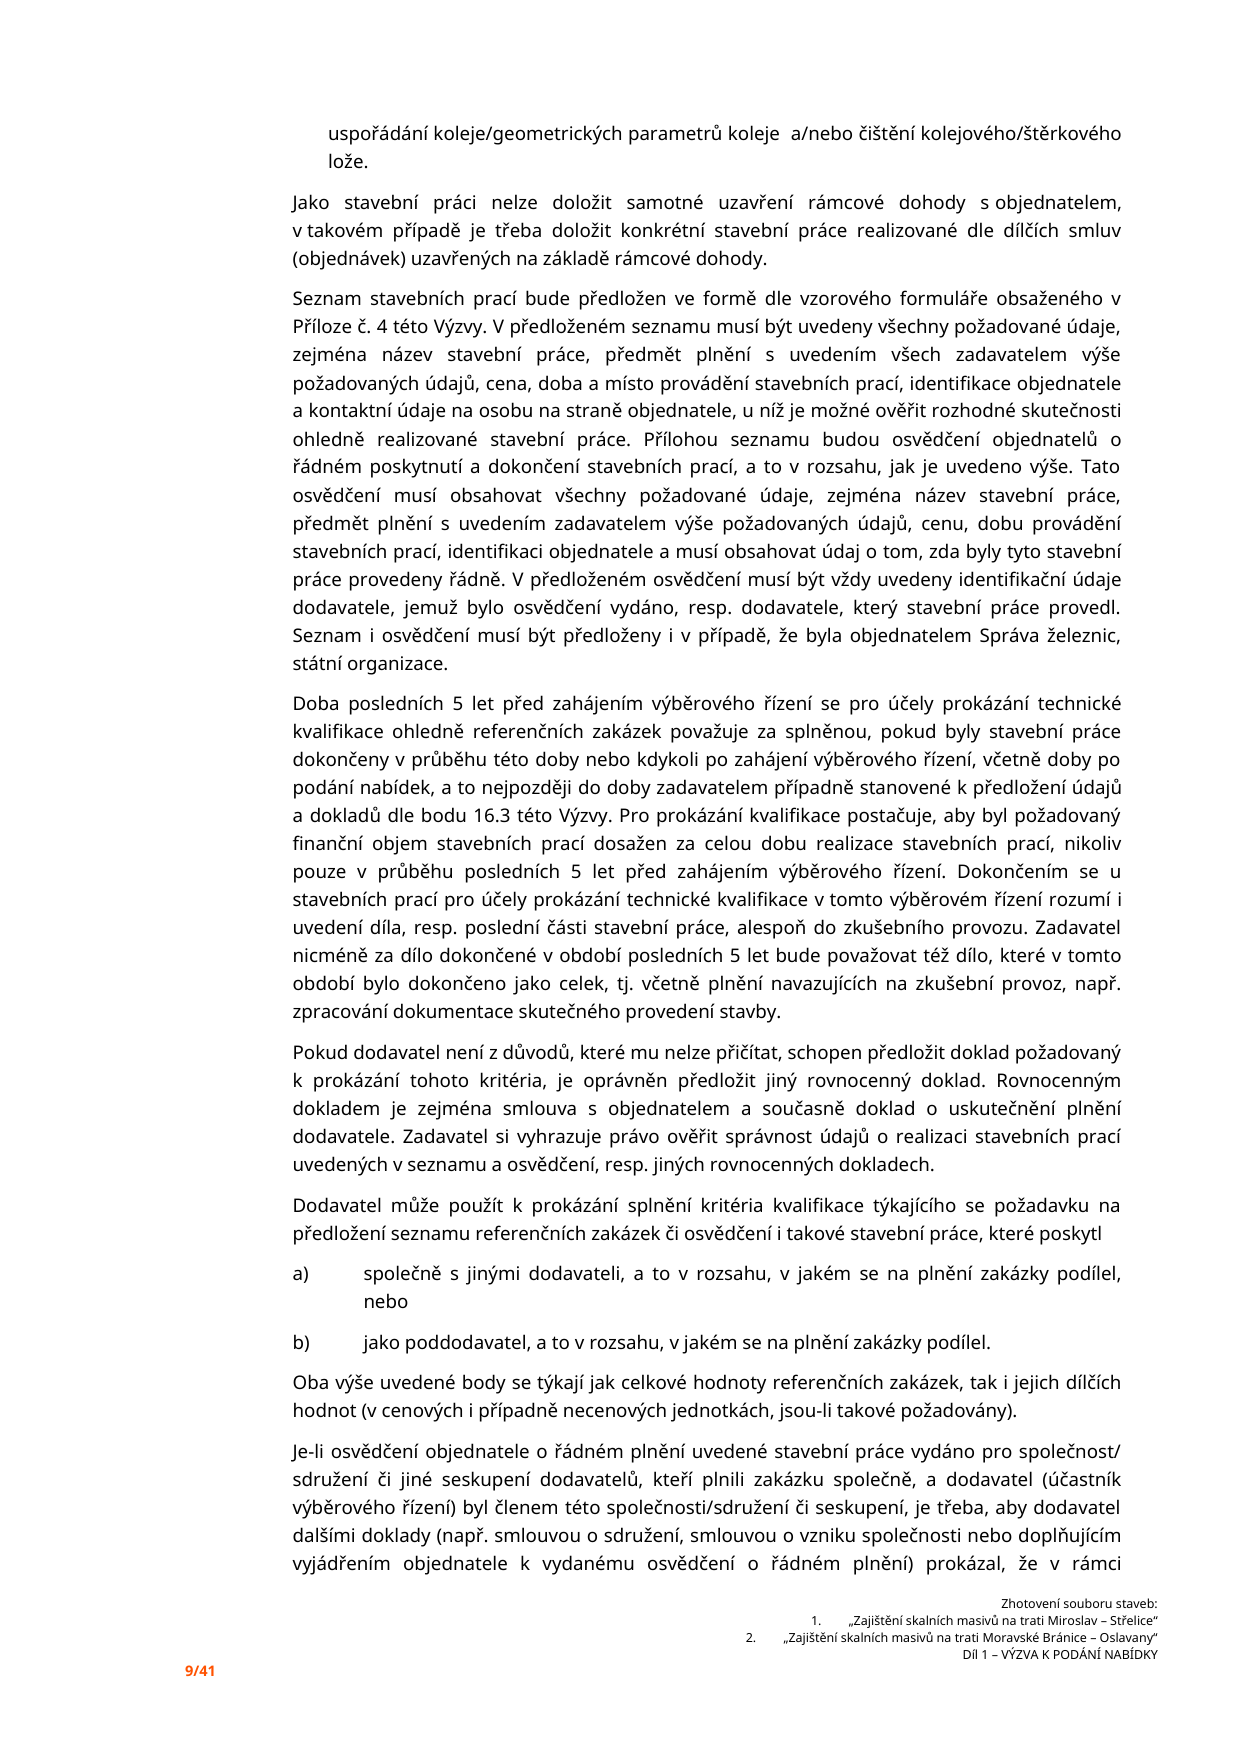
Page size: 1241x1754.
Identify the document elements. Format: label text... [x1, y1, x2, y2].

text a) společně s jinými dodavateli, a to v rozsahu, v jakém se na plnění zakázky podílel, nebo [292, 1260, 1122, 1314]
text Jako stavební práci nelze doložit samotné uzavření rámcové dohody s objednatelem, v takovém případě je třeba doložit konkrétní stavební práce realizované dle dílčích smluv (objednávek) uzavřených na základě rámcové dohody. [292, 189, 1122, 271]
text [292, 1438, 1122, 1576]
text Seznam stavebních prací bude předložen ve formě dle vzorového formuláře obsaženého v Příloze č. 4 této Výzvy. V předloženém seznamu musí být uvedeny všechny požadované údaje, zejména název stavební práce, předmět plnění s uvedením všech zadavatelem výše požadovaných údajů, cena, doba a místo provádění stavebních prací, identifikace objednatele a kontaktní údaje na osobu na straně objednatele, u níž je možné ověřit rozhodné skutečnosti ohledně realizované stavební práce. Přílohou seznamu budou osvědčení objednatelů o řádném poskytnutí a dokončení stavebních prací, a to v rozsahu, jak je uvedeno výše. Tato osvědčení musí obsahovat všechny požadované údaje, zejména název stavební práce, předmět plnění s uvedením zadavatelem výše požadovaných údajů, cenu, dobu provádění stavebních prací, identifikaci objednatele a musí obsahovat údaj o tom, zda byly tyto stavební práce provedeny řádně. V předloženém osvědčení musí být vždy uvedeny identifikační údaje dodavatele, jemuž bylo osvědčení vydáno, resp. dodavatele, který stavební práce provedl. Seznam i osvědčení musí být předloženy i v případě, že byla objednatelem Správa železnic, státní organizace. [292, 286, 1122, 676]
text b) jako poddodavatel, a to v rozsahu, v jakém se na plnění zakázky podílel. [292, 1329, 1122, 1354]
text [292, 121, 1122, 174]
text Oba výše uvedené body se týkají jak celkové hodnoty referenčních zakázek, tak i jejich dílčích hodnot (v cenových i případně necenových jednotkách, jsou-li takové požadovány). [292, 1369, 1122, 1423]
text Dodavatel může použít k prokázání splnění kritéria kvalifikace týkajícího se požadavku na předložení seznamu referenčních zakázek či osvědčení i takové stavební práce, které poskytl [292, 1192, 1122, 1245]
text Pokud dodavatel není z důvodů, které mu nelze přičítat, schopen předložit doklad požadovaný k prokázání tohoto kritéria, je oprávněn předložit jiný rovnocenný doklad. Rovnocenným dokladem je zejména smlouva s objednatelem a současně doklad o uskutečnění plnění dodavatele. Zadavatel si vyhrazuje právo ověřit správnost údajů o realizaci stavebních prací uvedených v seznamu a osvědčení, resp. jiných rovnocenných dokladech. [292, 1039, 1122, 1177]
text Doba posledních 5 let před zahájením výběrového řízení se pro účely prokázání technické kvalifikace ohledně referenčních zakázek považuje za splněnou, pokud byly stavební práce dokončeny v průběhu této doby nebo kdykoli po zahájení výběrového řízení, včetně doby po podání nabídek, a to nejpozději do doby zadavatelem případně stanovené k předložení údajů a dokladů dle bodu 16.3 této Výzvy. Pro prokázání kvalifikace postačuje, aby byl požadovaný finanční objem stavebních prací dosažen za celou dobu realizace stavebních prací, nikoliv pouze v průběhu posledních 5 let před zahájením výběrového řízení. Dokončením se u stavebních prací pro účely prokázání technické kvalifikace v tomto výběrovém řízení rozumí i uvedení díla, resp. poslední části stavební práce, alespoň do zkušebního provozu. Zadavatel nicméně za dílo dokončené v období posledních 5 let bude považovat též dílo, které v tomto období bylo dokončeno jako celek, tj. včetně plnění navazujících na zkušební provoz, např. zpracování dokumentace skutečného provedení stavby. [292, 691, 1122, 1024]
